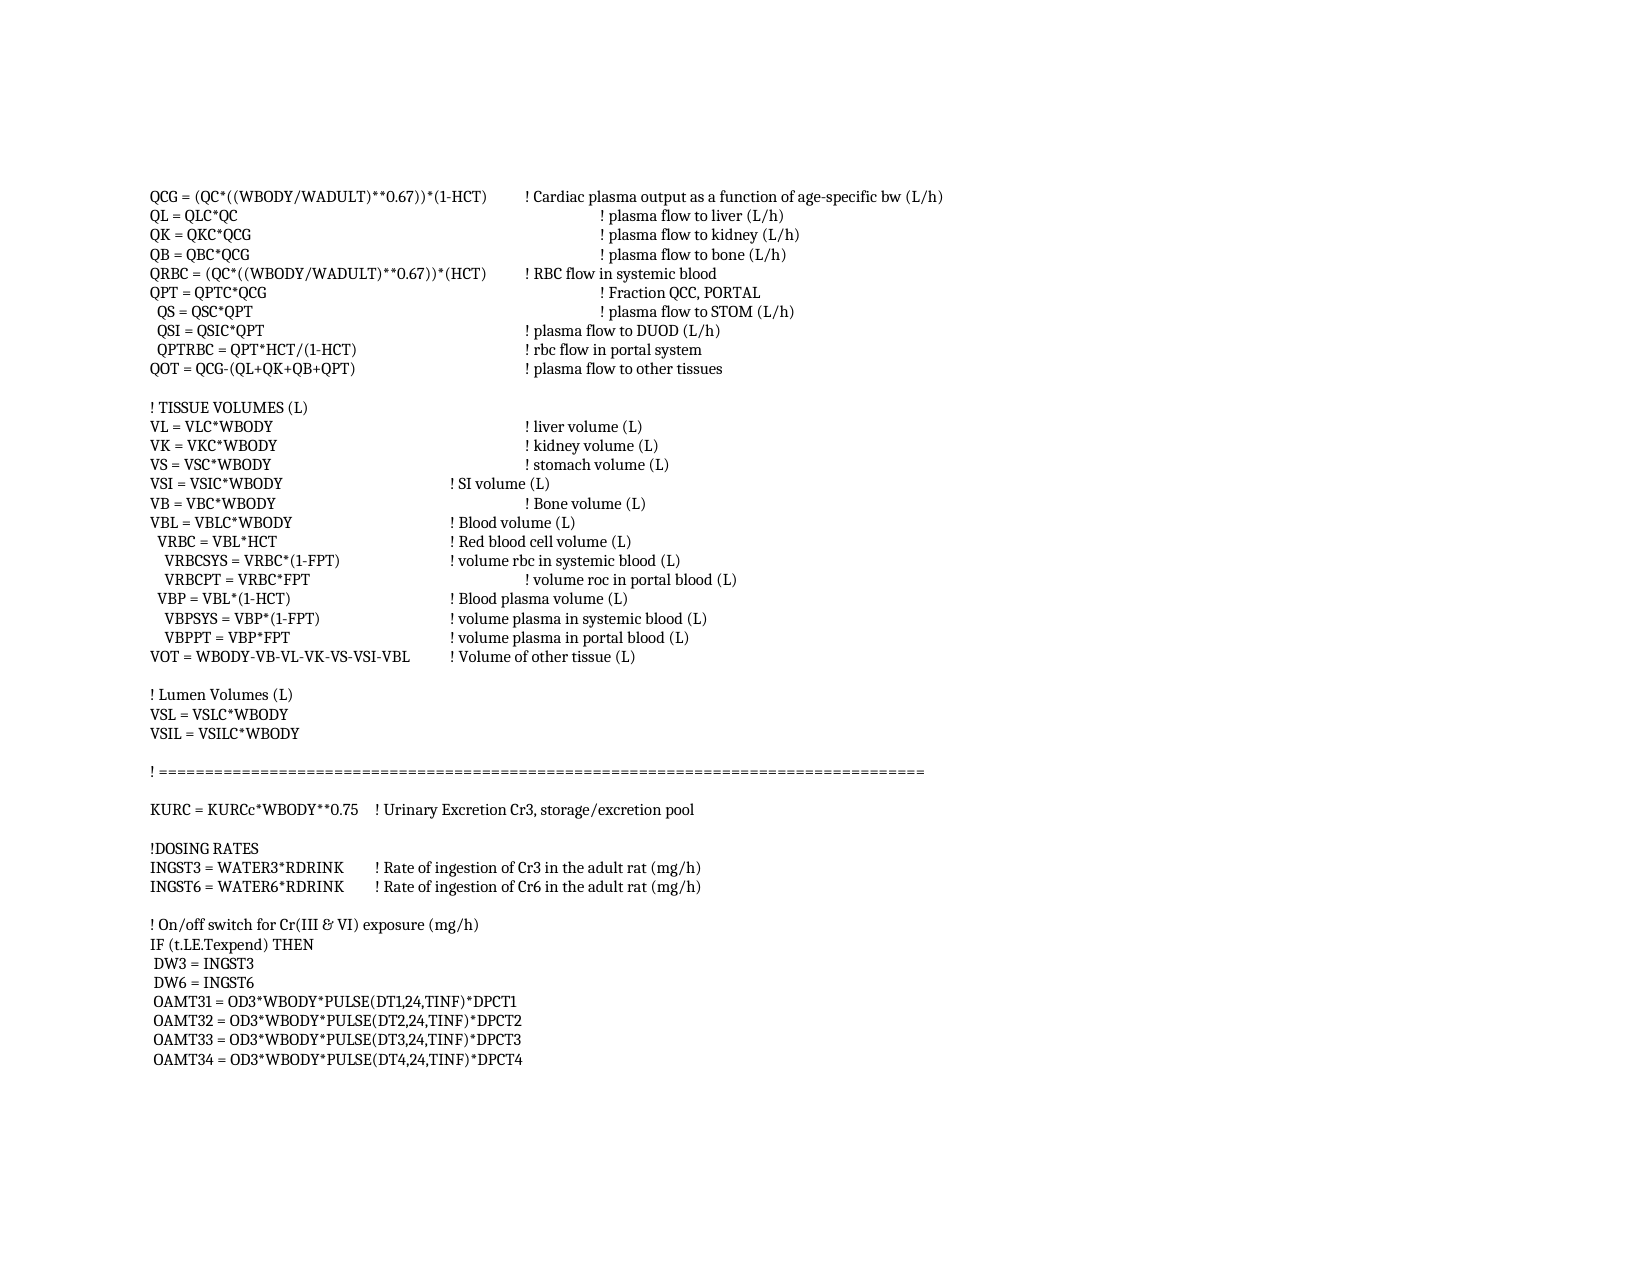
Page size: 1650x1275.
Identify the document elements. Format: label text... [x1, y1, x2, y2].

text VK = VKC*WBODY ! kidney volume (L) [150, 437, 1500, 456]
text OAMT34 = OD3*WBODY*PULSE(DT4,24,TINF)*DPCT4 [150, 1050, 1500, 1069]
text VSL = VSLC*WBODY [150, 705, 1500, 724]
text IF (t.LE.Texpend) THEN [150, 935, 1500, 954]
text QPT = QPTC*QCG ! Fraction QCC, PORTAL [150, 283, 1500, 302]
text VL = VLC*WBODY ! liver volume (L) [150, 417, 1500, 437]
text QRBC = (QC*((WBODY/WADULT)**0.67))*(HCT) ! RBC flow in systemic blood [150, 264, 1500, 283]
text VRBCSYS = VRBC*(1-FPT) ! volume rbc in systemic blood (L) [150, 552, 1500, 571]
text VSIL = VSILC*WBODY [150, 724, 1500, 743]
text QCG = (QC*((WBODY/WADULT)**0.67))*(1-HCT) ! Cardiac plasma output as a function of age-specific bw (L/h) [150, 187, 1500, 207]
text ! On/off switch for Cr(III & VI) exposure (mg/h) [150, 916, 1500, 935]
text QB = QBC*QCG ! plasma flow to bone (L/h) [150, 245, 1500, 264]
text ! Lumen Volumes (L) [150, 686, 1500, 705]
text VS = VSC*WBODY ! stomach volume (L) [150, 456, 1500, 475]
text VOT = WBODY-VB-VL-VK-VS-VSI-VBL ! Volume of other tissue (L) [150, 647, 1500, 667]
text QL = QLC*QC ! plasma flow to liver (L/h) [150, 207, 1500, 226]
text VRBCPT = VRBC*FPT ! volume roc in portal blood (L) [150, 571, 1500, 590]
text ! =================================================================================== [150, 762, 1500, 782]
text OAMT31 = OD3*WBODY*PULSE(DT1,24,TINF)*DPCT1 [150, 992, 1500, 1012]
text OAMT33 = OD3*WBODY*PULSE(DT3,24,TINF)*DPCT3 [150, 1031, 1500, 1050]
text VBL = VBLC*WBODY ! Blood volume (L) [150, 513, 1500, 532]
text OAMT32 = OD3*WBODY*PULSE(DT2,24,TINF)*DPCT2 [150, 1012, 1500, 1031]
text ! TISSUE VOLUMES (L) [150, 398, 1500, 417]
text DW6 = INGST6 [150, 973, 1500, 992]
text VBPPT = VBP*FPT ! volume plasma in portal blood (L) [150, 628, 1500, 647]
text QS = QSC*QPT ! plasma flow to STOM (L/h) [150, 302, 1500, 322]
text QK = QKC*QCG ! plasma flow to kidney (L/h) [150, 226, 1500, 245]
text QPTRBC = QPT*HCT/(1-HCT) ! rbc flow in portal system [150, 341, 1500, 360]
text KURC = KURCc*WBODY**0.75 ! Urinary Excretion Cr3, storage/excretion pool [150, 801, 1500, 820]
text VRBC = VBL*HCT ! Red blood cell volume (L) [150, 532, 1500, 552]
text QSI = QSIC*QPT ! plasma flow to DUOD (L/h) [150, 322, 1500, 341]
text VSI = VSIC*WBODY ! SI volume (L) [150, 475, 1500, 494]
text QOT = QCG-(QL+QK+QB+QPT) ! plasma flow to other tissues [150, 360, 1500, 379]
text VBP = VBL*(1-HCT) ! Blood plasma volume (L) [150, 590, 1500, 609]
text INGST6 = WATER6*RDRINK ! Rate of ingestion of Cr6 in the adult rat (mg/h) [150, 877, 1500, 897]
text DW3 = INGST3 [150, 954, 1500, 973]
text INGST3 = WATER3*RDRINK ! Rate of ingestion of Cr3 in the adult rat (mg/h) [150, 858, 1500, 877]
text VB = VBC*WBODY ! Bone volume (L) [150, 494, 1500, 513]
text VBPSYS = VBP*(1-FPT) ! volume plasma in systemic blood (L) [150, 609, 1500, 628]
text !DOSING RATES [150, 839, 1500, 858]
